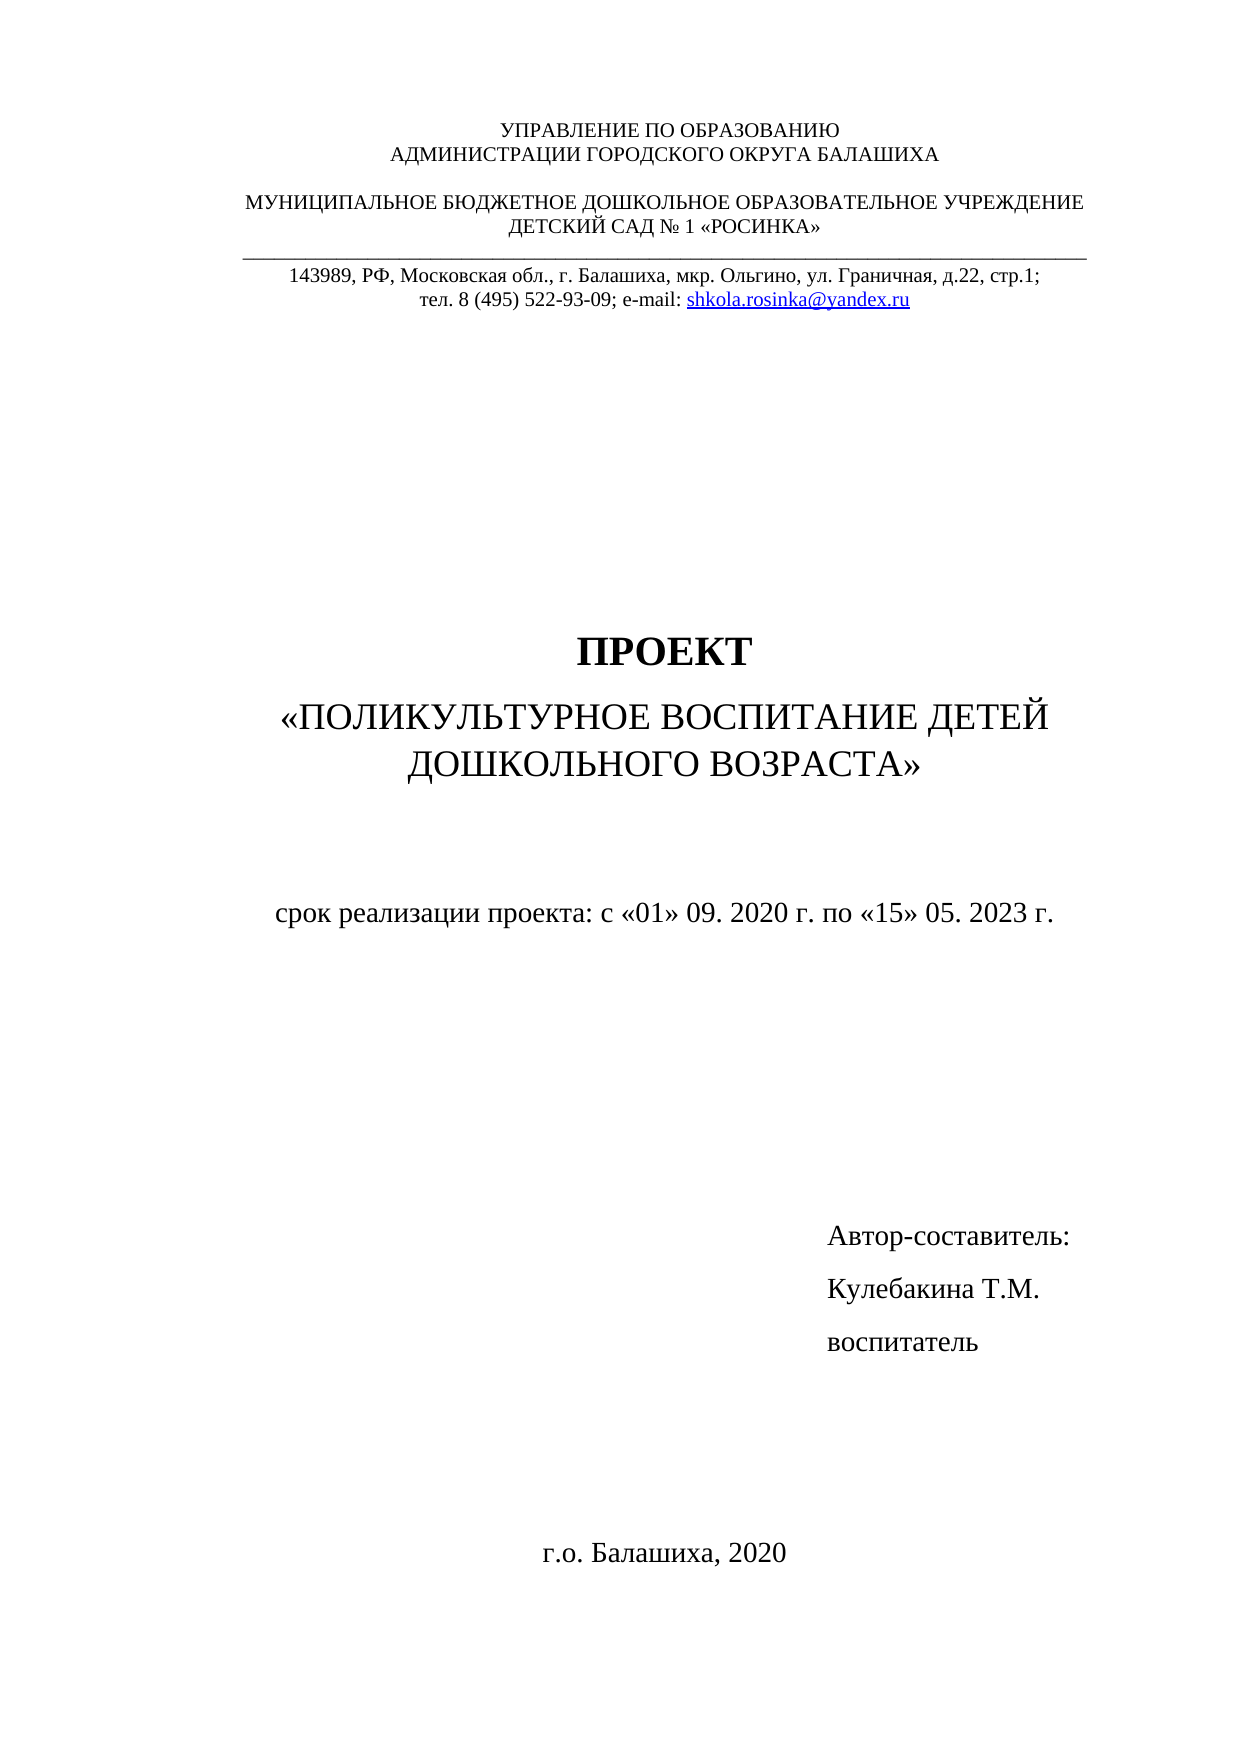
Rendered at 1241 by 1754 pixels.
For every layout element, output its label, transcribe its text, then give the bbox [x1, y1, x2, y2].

text УПРАВЛЕНИЕ ПО ОБРАЗОВАНИЮ [177, 118, 1152, 142]
text ПРОЕКТ [177, 626, 1152, 674]
text Автор-составитель: [827, 1218, 1152, 1252]
text АДМИНИСТРАЦИИ ГОРОДСКОГО ОКРУГА БАЛАШИХА [177, 142, 1152, 166]
text Кулебакина Т.М. [827, 1271, 1152, 1304]
text «ПОЛИКУЛЬТУРНОЕ ВОСПИТАНИЕ ДЕТЕЙ ДОШКОЛЬНОГО ВОЗРАСТА» [177, 695, 1152, 784]
text 143989, РФ, Московская обл., г. Балашиха, мкр. Ольгино, ул. Граничная, д.22, стр.1; [177, 262, 1152, 287]
text _________________________________________________________________________________ [177, 238, 1152, 262]
text МУНИЦИПАЛЬНОЕ БЮДЖЕТНОЕ ДОШКОЛЬНОЕ ОБРАЗОВАТЕЛЬНОЕ УЧРЕЖДЕНИЕ [177, 190, 1152, 214]
text воспитатель [827, 1324, 1152, 1357]
text ДЕТСКИЙ САД № 1 «РОСИНКА» [177, 214, 1152, 238]
text тел. 8 (495) 522-93-09; e-mail: shkola.rosinka@yandex.ru [177, 287, 1152, 311]
text срок реализации проекта: с «01» 09. 2020 г. по «15» 05. 2023 г. [177, 895, 1152, 928]
text г.о. Балашиха, 2020 [177, 1535, 1152, 1568]
